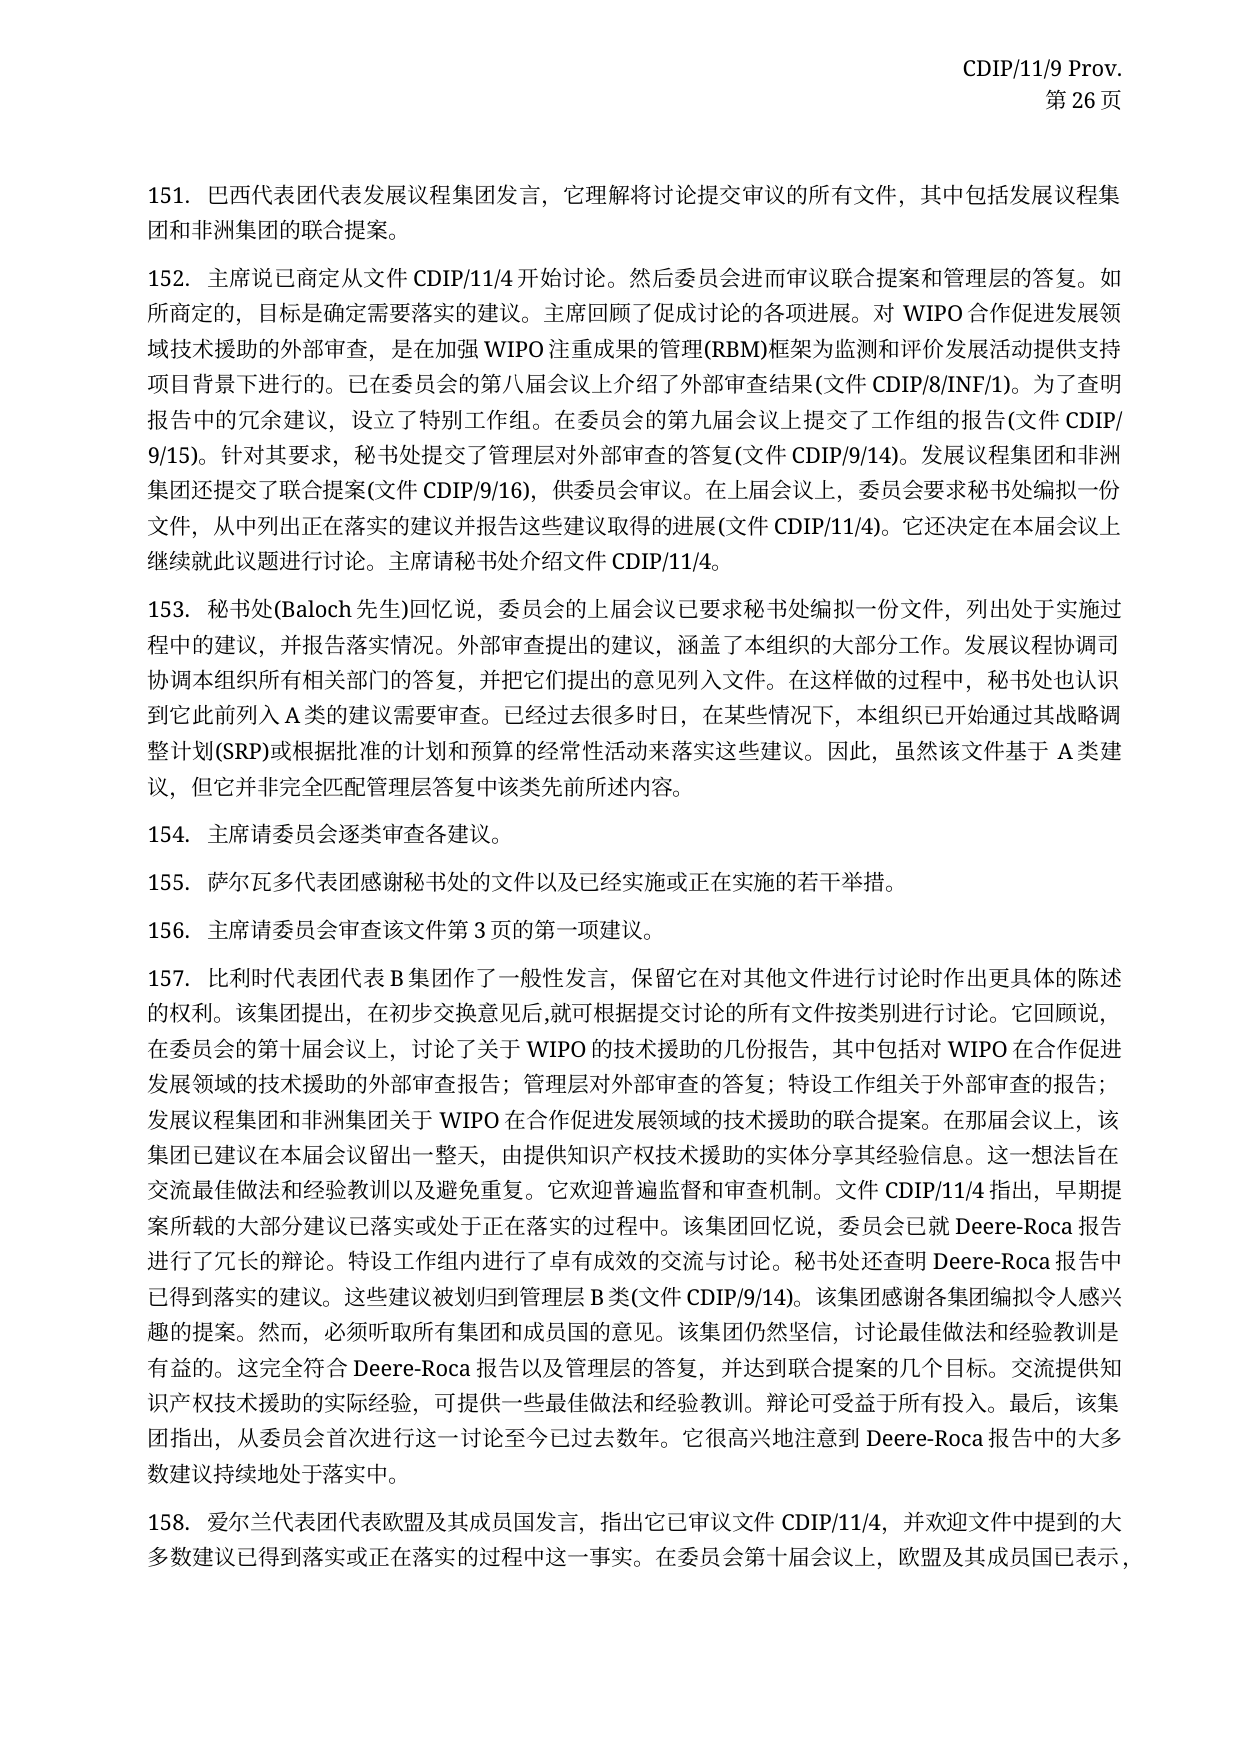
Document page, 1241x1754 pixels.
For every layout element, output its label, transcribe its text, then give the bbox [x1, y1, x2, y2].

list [148, 1501, 1122, 1572]
list 秘书处(Baloch先生)回忆说，委员会的上届会议已要求秘书处编拟一份文件，列出处于实施过程中的建议，并报告落实情况。外部审查提出的建议，涵盖了本组织的大部分工作。发展议程协调司​​协调本组织所有相关部门的答复，并把它们提出的意见列入文件。在这样做的过程中，秘书处也认识到它此前列入A类的建议需要审查。已经过去很多时日，在某些情况下，本组织已开始通过其战略调整计划(SRP)或根据批准的计划和预算的经常性活动来落实这些建议。因此，虽然该文件基于A类建议，但它并非完全匹配管理层答复中该类先前所述内容。 [148, 589, 1122, 801]
text 152． 主席说已商定从文件CDIP/11/4开始讨论。然后委员会进而审议联合提案和管理层的答复。如所商定的，目标是确定需要落实的建议。主席回顾了促成讨论的各项进展。对WIPO合作促进发展领域技术援助的外部审查，是在加强WIPO注重成果的管理(RBM)框架为监测和评价发展活动提供支持项目背景下进行的。已在委员会的第八届会议上介绍了外部审查结果(文件CDIP/8/INF/1)。为了查明报告中的冗余建议，设立了特别工作组。在委员会的第九届会议上提交了工作组的报告(文件CDIP/9/15)。针对其要求，秘书处提交了管理层对外部审查的答复(文件CDIP/9/14)。发展议程集团和非洲集团还提交了联合提案(文件CDIP/9/16)，供委员会审议。在上届会议上，委员会要求秘书处编拟一份文件，从中列出正在落实的建议并报告这些建议取得的进展(文件CDIP/11/4)。它还决定在本届会议上继续就此议题进行讨论。主席请秘书处介绍文件CDIP/11/4。 [148, 257, 1122, 576]
list 主席请委员会逐类审查各建议。 [148, 814, 1122, 849]
list 萨尔瓦多代表团感谢秘书处的文件以及已经实施或正在实施的若干举措。 [148, 862, 1122, 897]
list 主席请委员会审查该文件第3页的第一项建议。 [148, 909, 1122, 945]
text 151． 巴西代表团代表发展议程集团发言，它理解将讨论提交审议的所有文件，其中包括发展议程集团和非洲集团的联合提案。 [148, 174, 1122, 245]
list 比利时代表团代表B集团作了一般性发言，保留它在对其他文件进行讨论时作出更具体的陈述的权利。该集团提出，在初步交换意见后,就可根据提交讨论的所有文件按类别进行讨论。它回顾说，在委员会的第十届会议上，讨论了关于WIPO的技术援助的几份报告，其中包括对WIPO在合作促进发展领域的技术援助的外部审查报告；管理层对外部审查的答复；特设工作组关于外部审查的报告；发展议程集团和非洲集团关于WIPO在合作促进发展领域的技术援助的联合提案。在那届会议上，该集团已建议在本届会议留出一整天，由提供知识产权技术援助的实体分享其经验信息。这一想法旨在交流最佳做法和经验教训以及避免重复。它欢迎普遍监督和审查机制。文件CDIP/11/4指出，早期提案所载的大部分建议已落实或处于正在落实的过程中。该集团回忆说，委员会已就Deere-Roca报告进行了冗长的辩论。特设工作组内进行了卓有成效的交流与讨论。秘书处还查明Deere-Roca报告中已得到落实的建议。这些建议被划归到管理层B类(文件CDIP/9/14)。该集团感谢各集团编拟令人感兴趣的提案。然而，必须听取所有集团和成员国的意见。该集团仍然坚信，讨论最佳做法和经验教训是有益的。这完全符合Deere-Roca报告以及管理层的答复，并达到联合提案的几个目标。交流提供知识产权技术援助的实际经验，可提供一些最佳做法和经验教训。辩论可受益于所有投入。最后，该集团指出，从委员会首次进行这一讨论至今已过去数年。它很高兴地注意到Deere-Roca报告中的大多数建议持续地处于落实中。 [148, 957, 1122, 1489]
